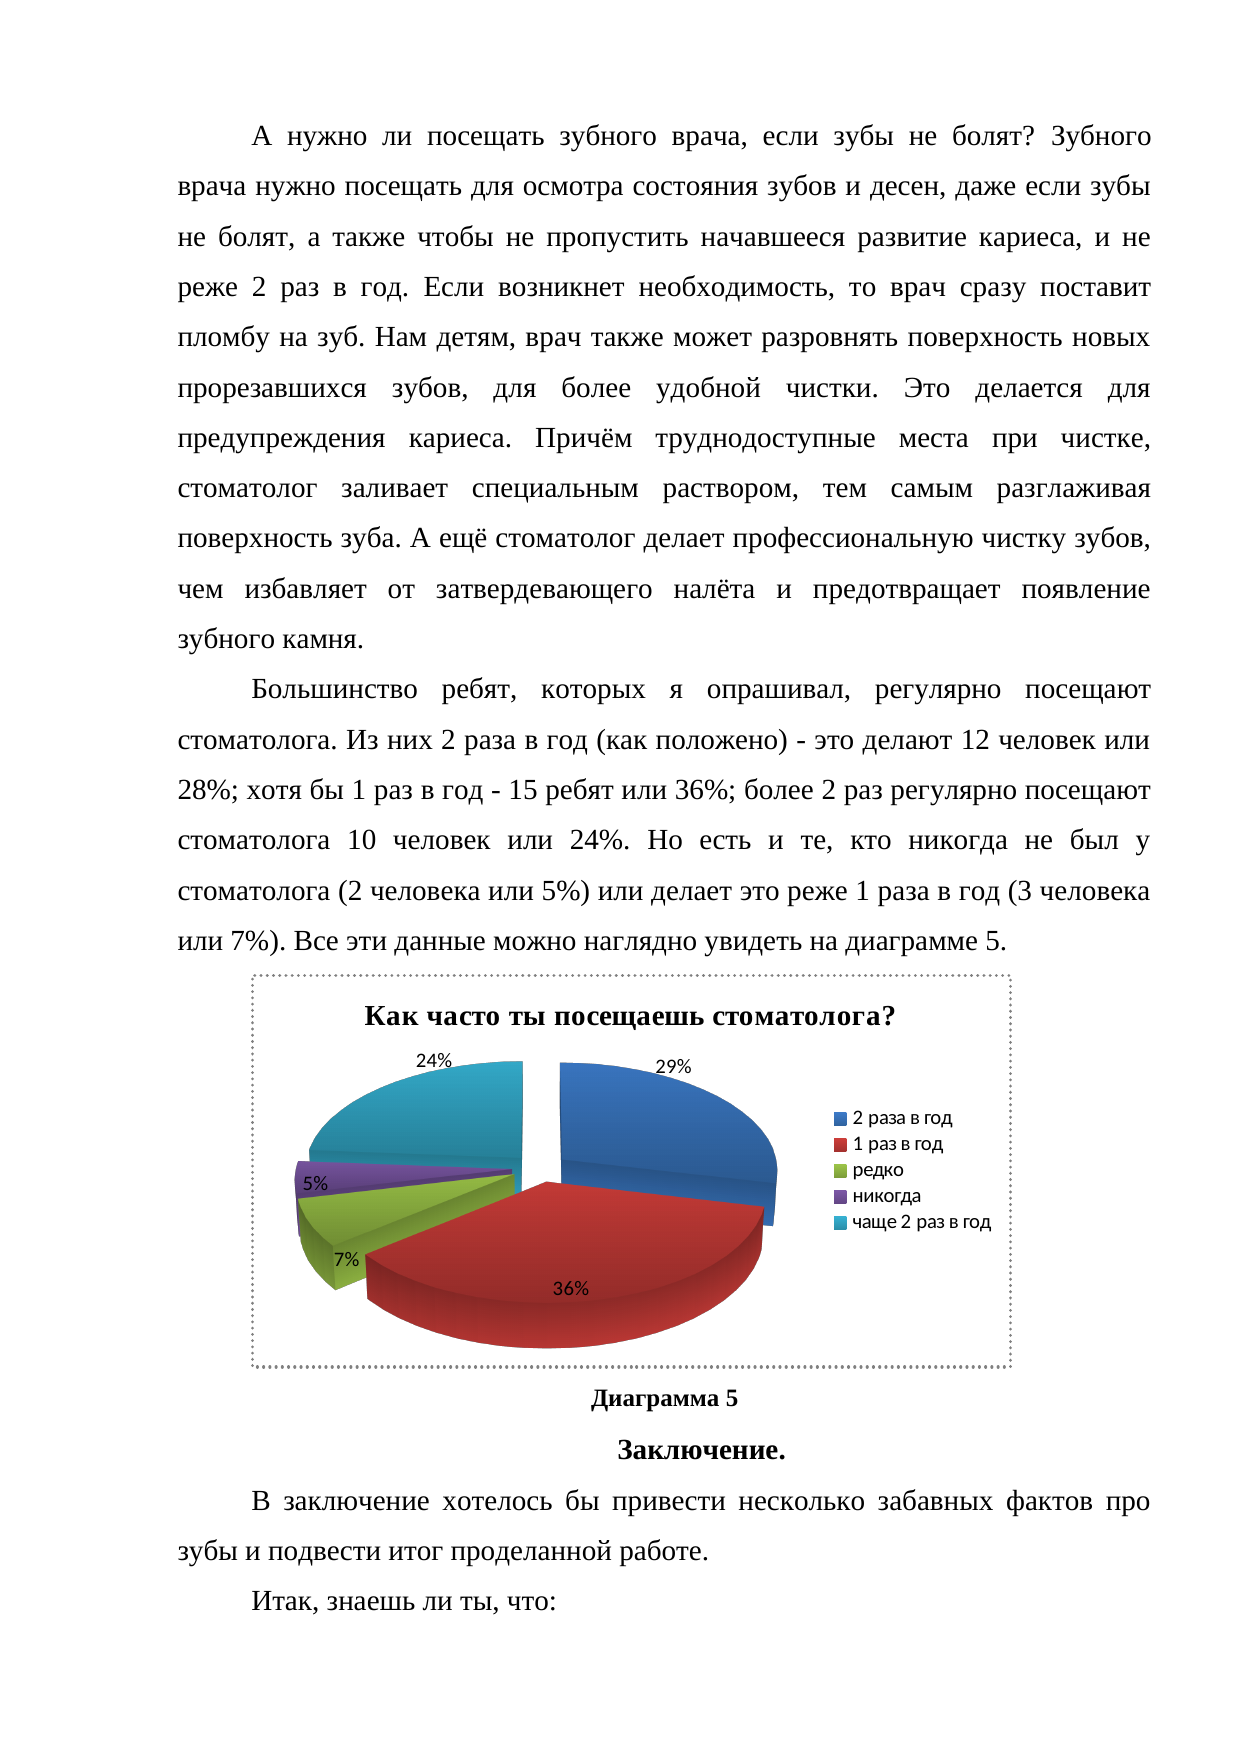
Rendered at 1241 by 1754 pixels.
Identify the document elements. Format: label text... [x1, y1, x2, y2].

text Заключение. [177, 1432, 1152, 1466]
text Диаграмма 5 [177, 1383, 1152, 1411]
text А нужно ли посещать зубного врача, если зубы не болят? Зубного врача нужно посещать для осмотра состояния зубов и десен, даже если зубы не болят, а также чтобы не пропустить начавшееся развитие кариеса, и не реже 2 раз в год. Если возникнет необходимость, то врач сразу поставит пломбу на зуб. Нам детям, врач также может разровнять поверхность новых прорезавшихся зубов, для более удобной чистки. Это делается для предупреждения кариеса. Причём труднодоступные места при чистке, стоматолог заливает специальным раствором, тем самым разглаживая поверхность зуба. А ещё стоматолог делает профессиональную чистку зубов, чем избавляет от затвердевающего налёта и предотвращает появление зубного камня. [177, 118, 1152, 655]
text Итак, знаешь ли ты, что: [177, 1583, 1152, 1617]
text В заключение хотелось бы привести несколько забавных фактов про зубы и подвести итог проделанной работе. [177, 1483, 1152, 1566]
text Большинство ребят, которых я опрашивал, регулярно посещают стоматолога. Из них 2 раза в год (как положено) - это делают 12 человек или 28%; хотя бы 1 раз в год - 15 ребят или 36%; более 2 раз регулярно посещают стоматолога 10 человек или 24%. Но есть и те, кто никогда не был у стоматолога (2 человека или 5%) или делает это реже 1 раза в год (3 человека или 7%). Все эти данные можно наглядно увидеть на диаграмме 5. [177, 672, 1152, 957]
